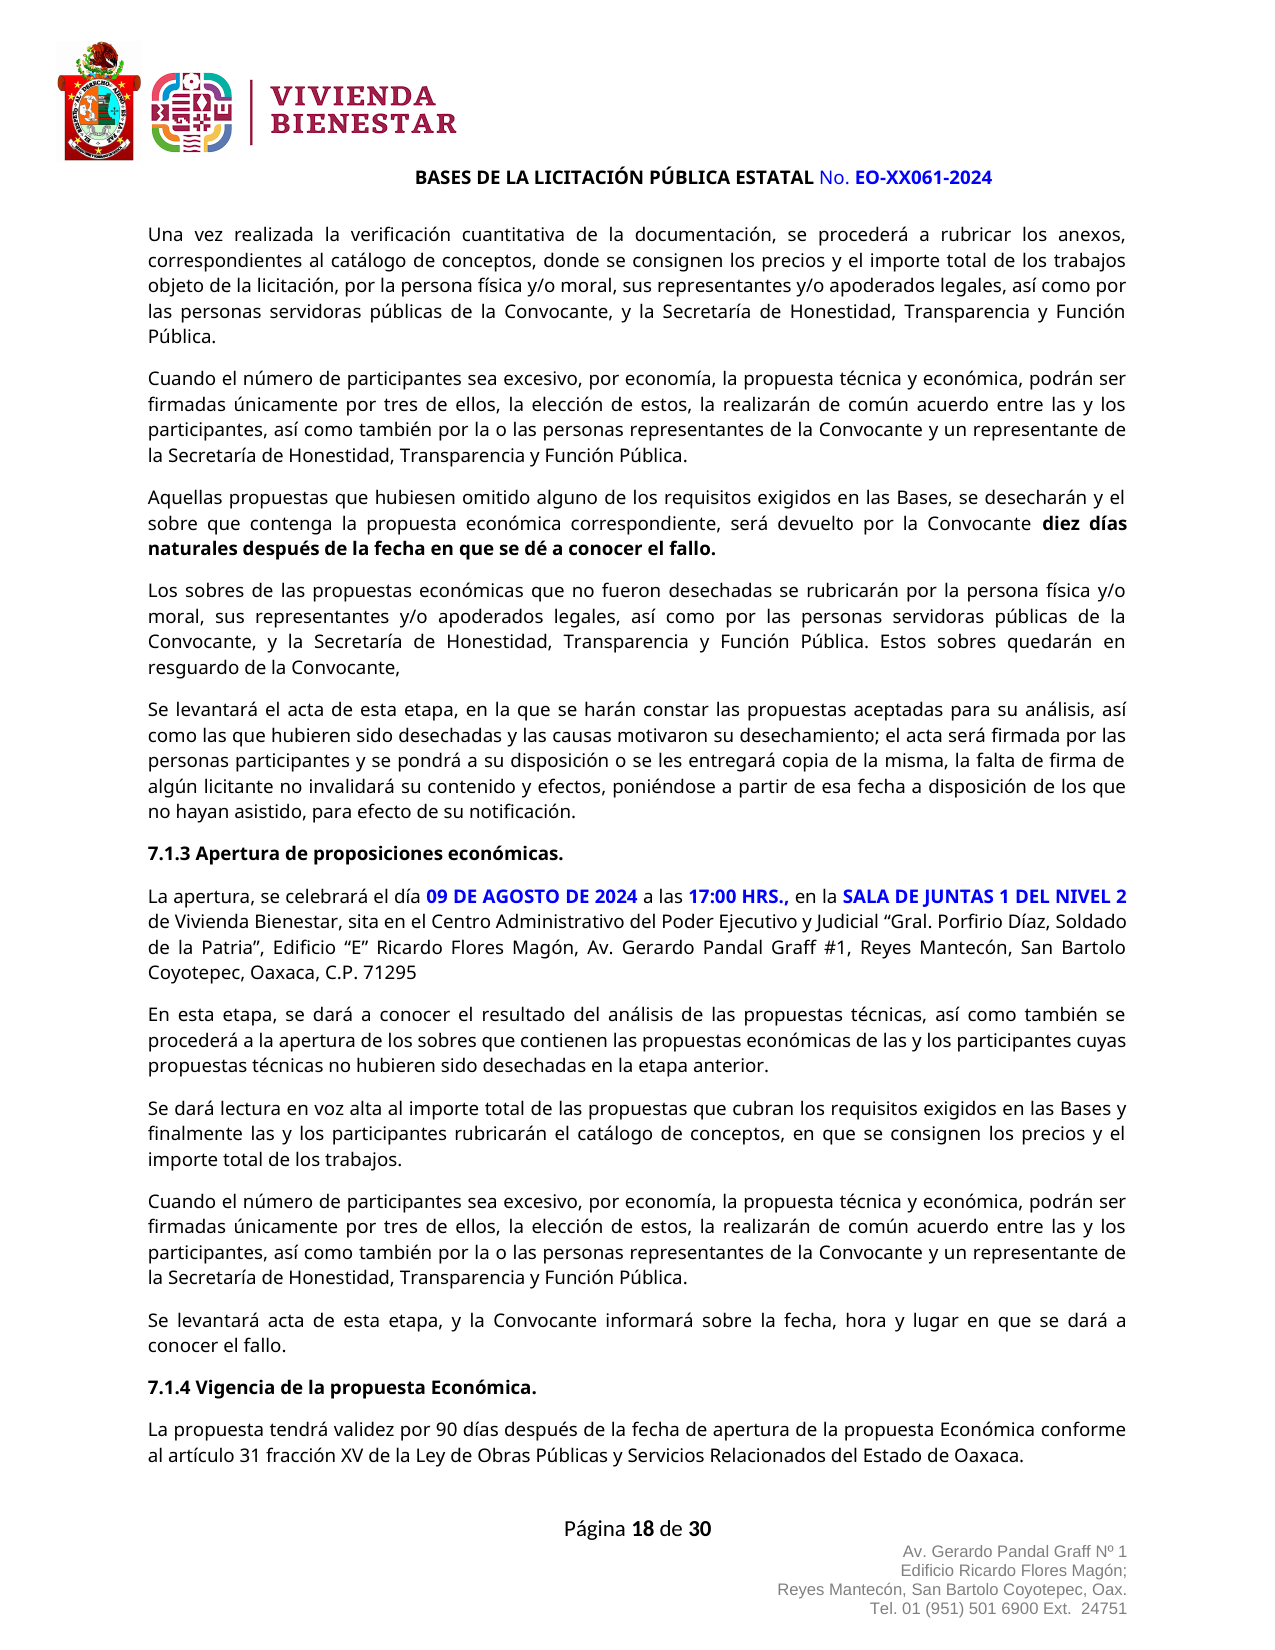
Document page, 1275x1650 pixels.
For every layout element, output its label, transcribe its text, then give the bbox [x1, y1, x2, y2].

text Se levantará el acta de esta etapa, en la que se harán constar las propuestas aceptadas para su análisis, así como las que hubieren sido desechadas y las causas motivaron su desechamiento; el acta será firmada por las personas participantes y se pondrá a su disposición o se les entregará copia de la misma, la falta de firma de algún licitante no invalidará su contenido y efectos, poniéndose a partir de esa fecha a disposición de los que no hayan asistido, para efecto de su notificación. [148, 696, 1127, 824]
text 7.1.3 Apertura de proposiciones económicas. [148, 841, 1127, 866]
text Se dará lectura en voz alta al importe total de las propuestas que cubran los requisitos exigidos en las Bases y finalmente las y los participantes rubricarán el catálogo de conceptos, en que se consignen los precios y el importe total de los trabajos. [148, 1095, 1127, 1171]
text Aquellas propuestas que hubiesen omitido alguno de los requisitos exigidos en las Bases, se desecharán y el sobre que contenga la propuesta económica correspondiente, será devuelto por la Convocante diez días naturales después de la fecha en que se dé a conocer el fallo. [148, 484, 1127, 561]
picture [55, 41, 143, 163]
picture [147, 64, 473, 161]
text La propuesta tendrá validez por 90 días después de la fecha de apertura de la propuesta Económica conforme al artículo 31 fracción XV de la Ley de Obras Públicas y Servicios Relacionados del Estado de Oaxaca. [148, 1417, 1127, 1468]
text En esta etapa, se dará a conocer el resultado del análisis de las propuestas técnicas, así como también se procederá a la apertura de los sobres que contienen las propuestas económicas de las y los participantes cuyas propuestas técnicas no hubieren sido desechadas en la etapa anterior. [148, 1002, 1127, 1078]
text Una vez realizada la verificación cuantitativa de la documentación, se procederá a rubricar los anexos, correspondientes al catálogo de conceptos, donde se consignen los precios y el importe total de los trabajos objeto de la licitación, por la persona física y/o moral, sus representantes y/o apoderados legales, así como por las personas servidoras públicas de la Convocante, y la Secretaría de Honestidad, Transparencia y Función Pública. [148, 221, 1127, 349]
text La apertura, se celebrará el día 09 DE AGOSTO DE 2024 a las 17:00 HRS., en la SALA DE JUNTAS 1 DEL NIVEL 2 de Vivienda Bienestar, sita en el Centro Administrativo del Poder Ejecutivo y Judicial “Gral. Porfirio Díaz, Soldado de la Patria”, Edificio “E” Ricardo Flores Magón, Av. Gerardo Pandal Graff #1, Reyes Mantecón, San Bartolo Coyotepec, Oaxaca, C.P. 71295 [148, 883, 1127, 985]
text Los sobres de las propuestas económicas que no fueron desechadas se rubricarán por la persona física y/o moral, sus representantes y/o apoderados legales, así como por las personas servidoras públicas de la Convocante, y la Secretaría de Honestidad, Transparencia y Función Pública. Estos sobres quedarán en resguardo de la Convocante, [148, 578, 1127, 680]
text Cuando el número de participantes sea excesivo, por economía, la propuesta técnica y económica, podrán ser firmadas únicamente por tres de ellos, la elección de estos, la realizarán de común acuerdo entre las y los participantes, así como también por la o las personas representantes de la Convocante y un representante de la Secretaría de Honestidad, Transparencia y Función Pública. [148, 366, 1127, 468]
text Cuando el número de participantes sea excesivo, por economía, la propuesta técnica y económica, podrán ser firmadas únicamente por tres de ellos, la elección de estos, la realizarán de común acuerdo entre las y los participantes, así como también por la o las personas representantes de la Convocante y un representante de la Secretaría de Honestidad, Transparencia y Función Pública. [148, 1188, 1127, 1290]
text 7.1.4 Vigencia de la propuesta Económica. [148, 1374, 1127, 1400]
text Se levantará acta de esta etapa, y la Convocante informará sobre la fecha, hora y lugar en que se dará a conocer el fallo. [148, 1307, 1127, 1358]
